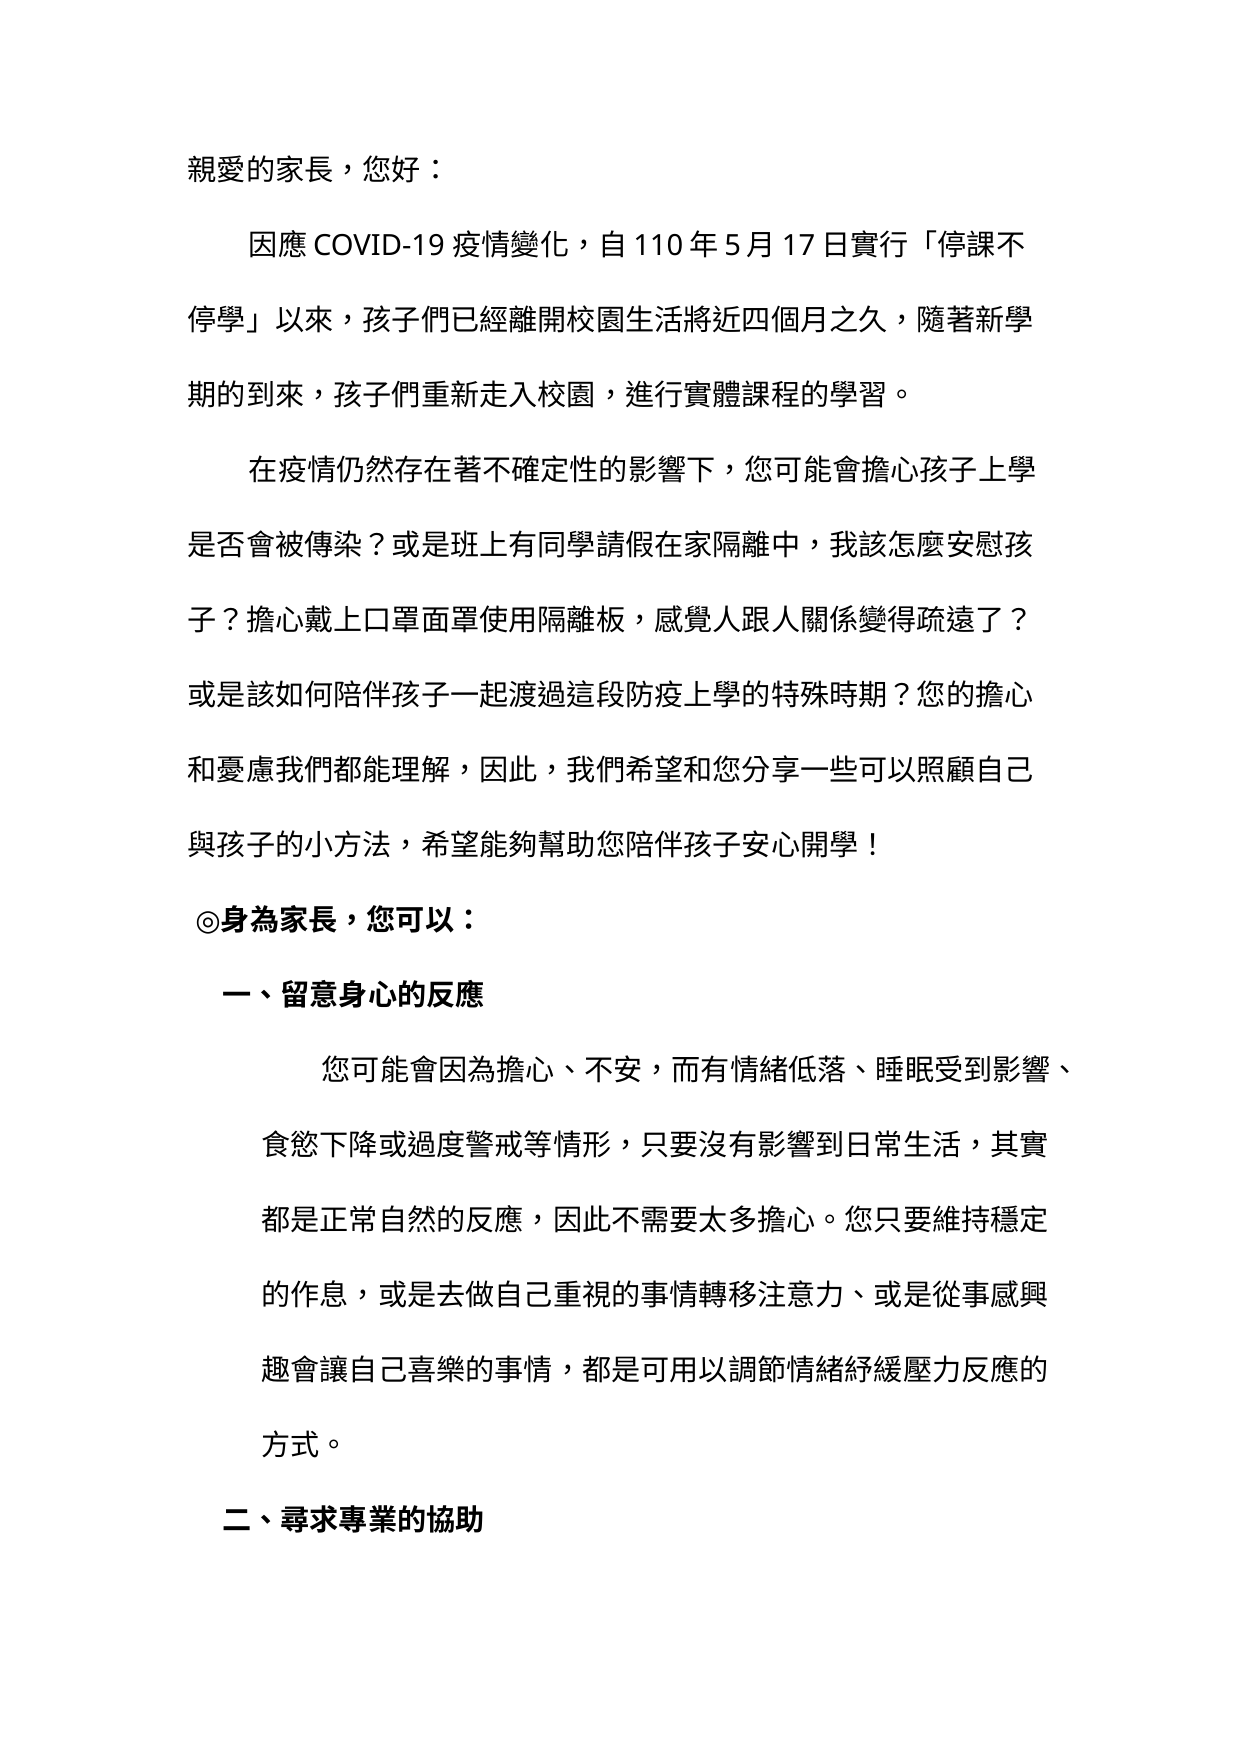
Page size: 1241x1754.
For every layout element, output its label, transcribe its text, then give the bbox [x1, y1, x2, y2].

text 在疫情仍然存在著不確定性的影響下，您可能會擔心孩子上學是否會被傳染？或是班上有同學請假在家隔離中，我該怎麼安慰孩子？擔心戴上口罩面罩使用隔離板，感覺人跟人關係變得疏遠了？或是該如何陪伴孩子一起渡過這段防疫上學的特殊時期？您的擔心和憂慮我們都能理解，因此，我們希望和您分享一些可以照顧自己與孩子的小方法，希望能夠幫助您陪伴孩子安心開學！ [187, 430, 1053, 880]
text 親愛的家長，您好： [187, 130, 1053, 205]
text 因應COVID-19 疫情變化，自110年5月17日實行「停課不停學」以來，孩子們已經離開校園生活將近四個月之久，隨著新學期的到來，孩子們重新走入校園，進行實體課程的學習。 [187, 205, 1053, 430]
text ◎身為家長，您可以： [187, 880, 1053, 955]
text 一、留意身心的反應 [187, 955, 1053, 1030]
text 二、尋求專業的協助 [187, 1480, 1053, 1555]
text 您可能會因為擔心、不安，而有情緒低落、睡眠受到影響、食慾下降或過度警戒等情形，只要沒有影響到日常生活，其實都是正常自然的反應，因此不需要太多擔心。您只要維持穩定的作息，或是去做自己重視的事情轉移注意力、或是從事感興趣會讓自己喜樂的事情，都是可用以調節情緒紓緩壓力反應的方式。 [261, 1030, 1053, 1480]
